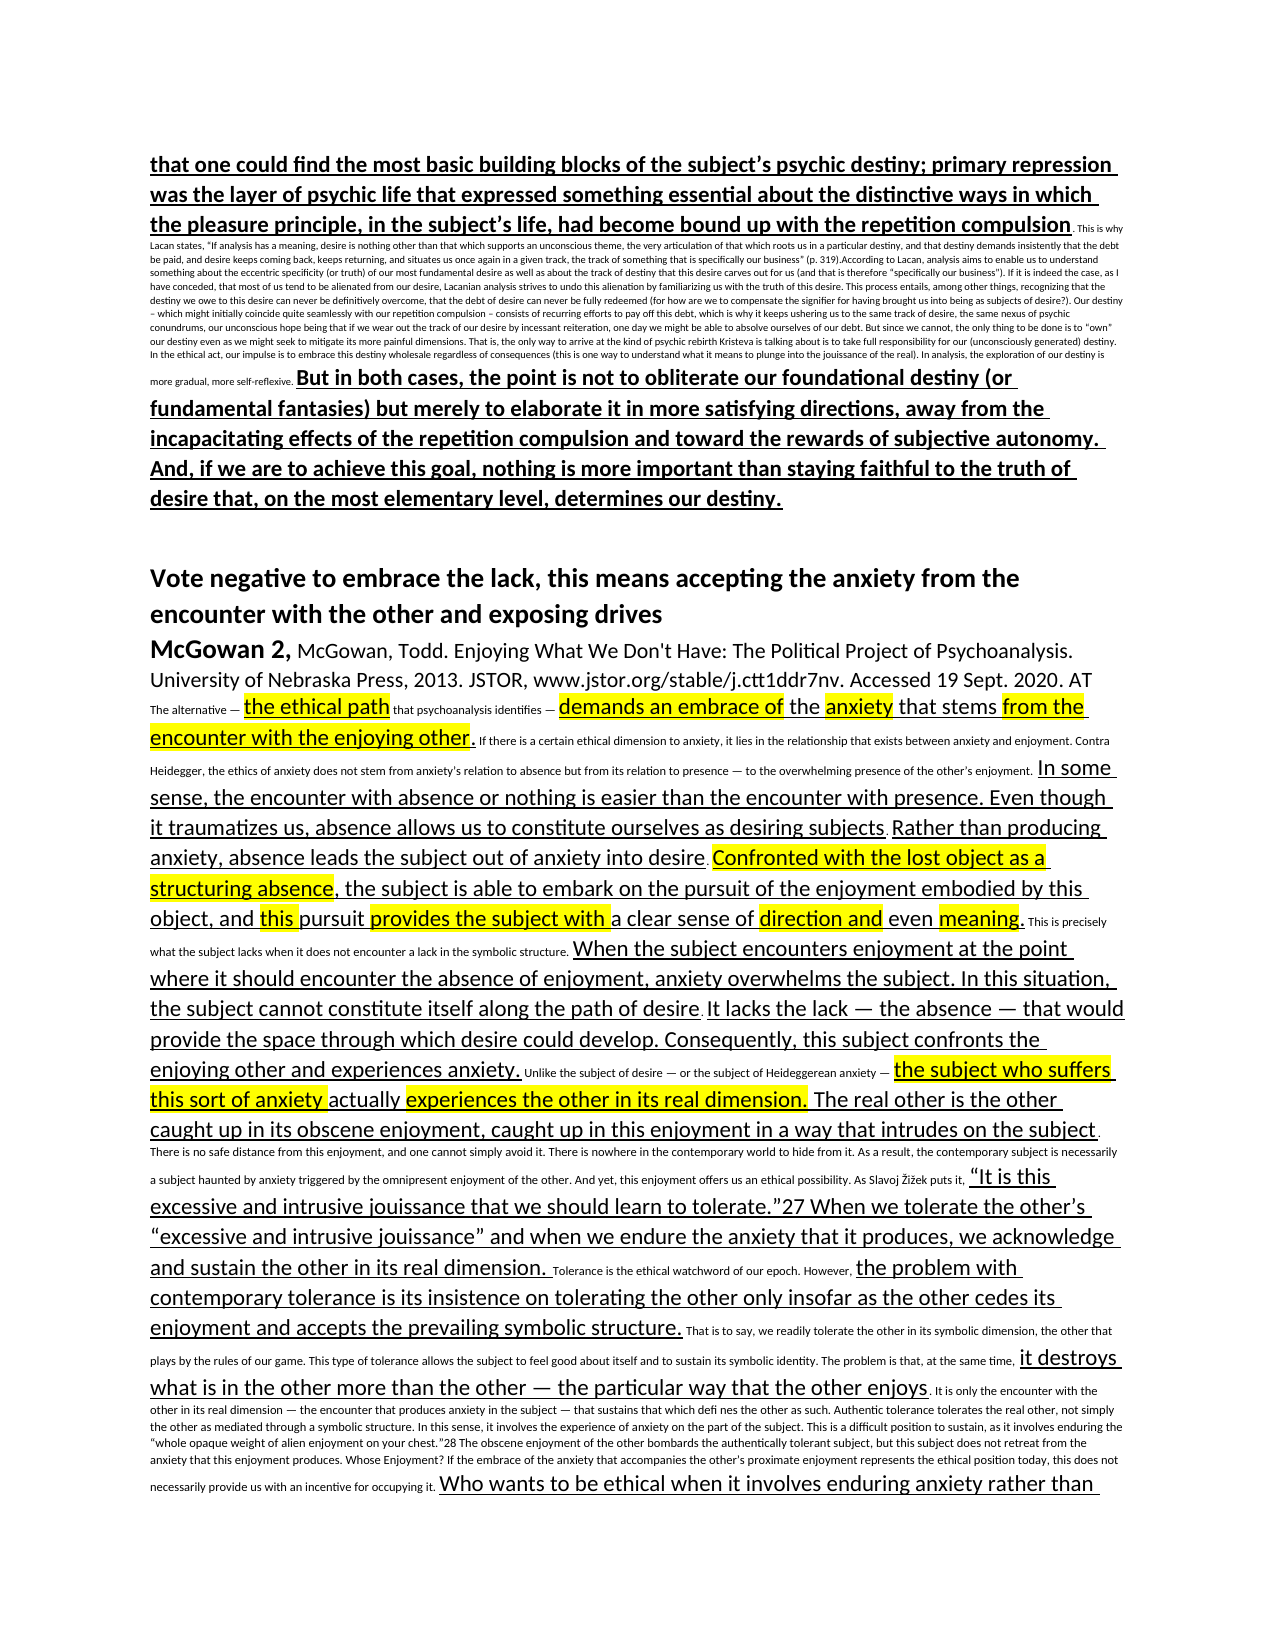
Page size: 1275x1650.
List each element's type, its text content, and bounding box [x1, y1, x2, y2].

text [150, 692, 1125, 1497]
text McGowan 2, McGowan, Todd. Enjoying What We Don't Have: The Political Project of Psychoanalysis. University of Nebraska Press, 2013. JSTOR, www.jstor.org/stable/j.ctt1ddr7nv. Accessed 19 Sept. 2020. AT [150, 633, 1125, 692]
subtitle Vote negative to embrace the lack, this means accepting the anxiety from the encounter with the other and exposing drives [150, 561, 1125, 630]
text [150, 150, 1125, 512]
